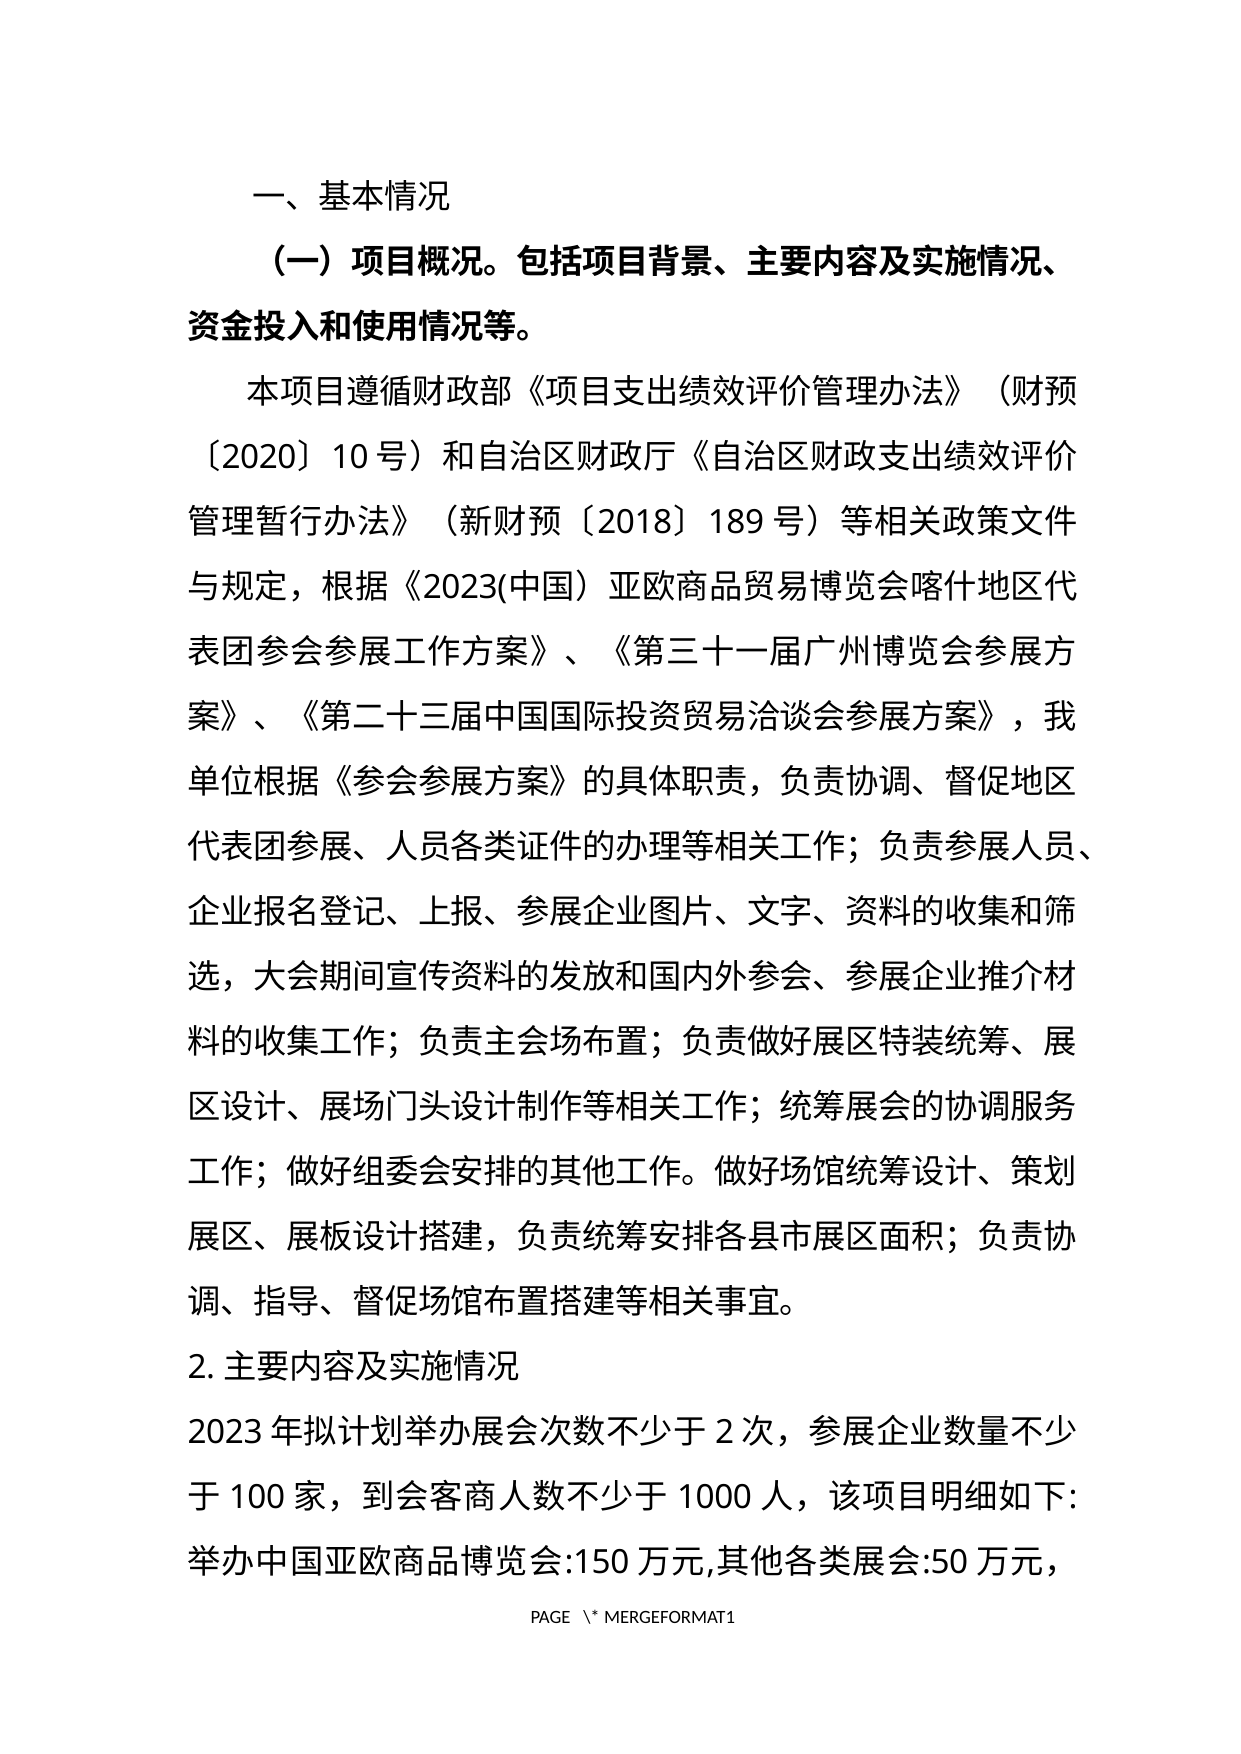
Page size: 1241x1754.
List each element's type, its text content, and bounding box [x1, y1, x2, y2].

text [187, 357, 1078, 1592]
text （一）项目概况。包括项目背景、主要内容及实施情况、资金投入和使用情况等。 [187, 227, 1078, 357]
text 一、基本情况 [187, 162, 1078, 227]
